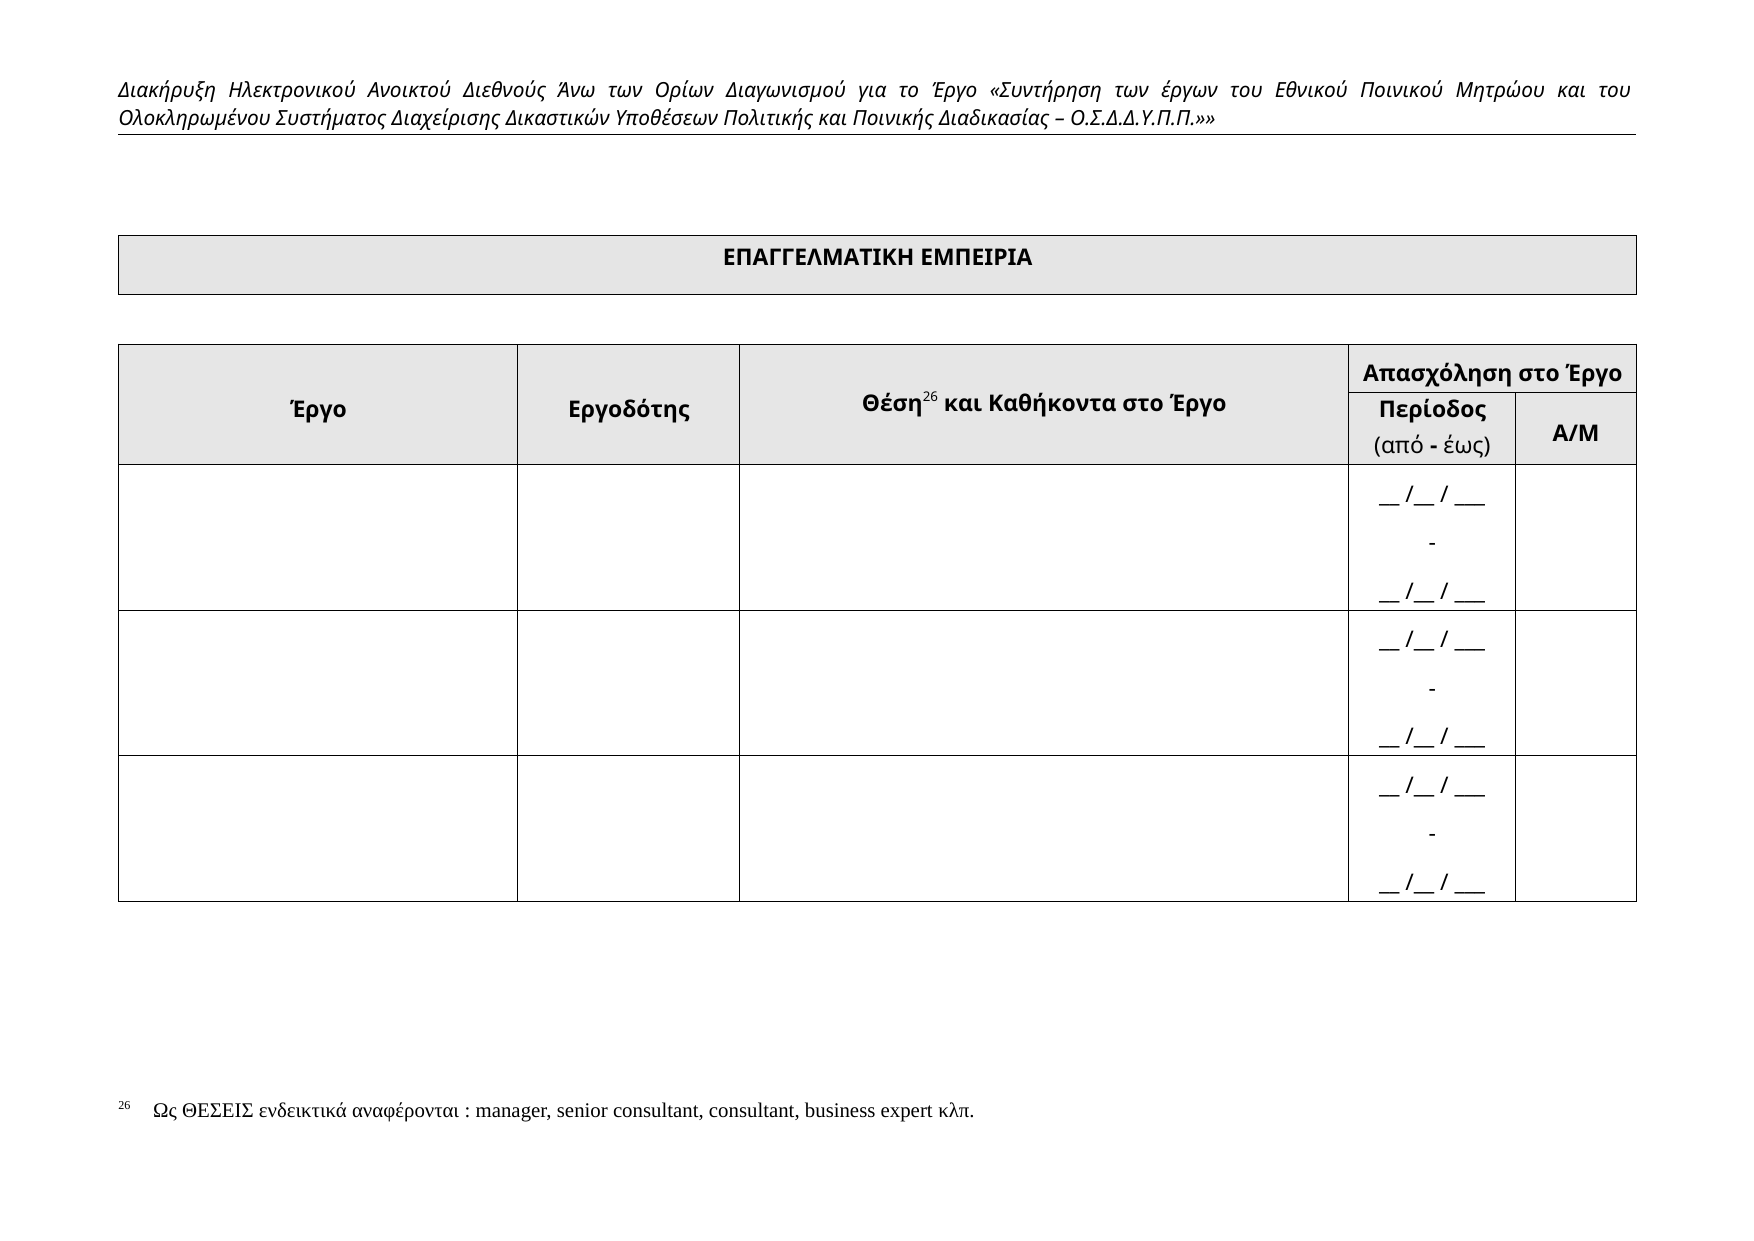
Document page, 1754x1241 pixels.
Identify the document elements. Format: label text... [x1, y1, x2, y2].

table_cell [1516, 756, 1636, 901]
table_header Έργο [119, 345, 517, 464]
table_cell [518, 611, 739, 755]
table_cell [119, 756, 517, 901]
table_cell [518, 465, 739, 610]
table_cell Α/Μ [1516, 393, 1636, 464]
table_cell __ /__ / ___ - __ /__ / ___ [1349, 465, 1515, 610]
table_cell [1516, 611, 1636, 755]
table_cell [1516, 465, 1636, 610]
table_cell [119, 611, 517, 755]
table_cell [119, 465, 517, 610]
table_cell __ /__ / ___ - __ /__ / ___ [1349, 611, 1515, 755]
table_cell [740, 611, 1348, 755]
table_header Εργοδότης [518, 345, 739, 464]
table_cell __ /__ / ___ - __ /__ / ___ [1349, 756, 1515, 901]
table_cell [518, 756, 739, 901]
table_header Θέση και Καθήκοντα στο Έργο [740, 345, 1348, 464]
table_cell Περίοδος (από - έως) [1349, 393, 1515, 464]
table_header Απασχόληση στο Έργο [1349, 345, 1636, 392]
table_header ΕΠΑΓΓΕΛΜΑΤΙΚΗ ΕΜΠΕΙΡΙΑ [119, 236, 1636, 294]
table_cell [740, 465, 1348, 610]
table_cell [740, 756, 1348, 901]
